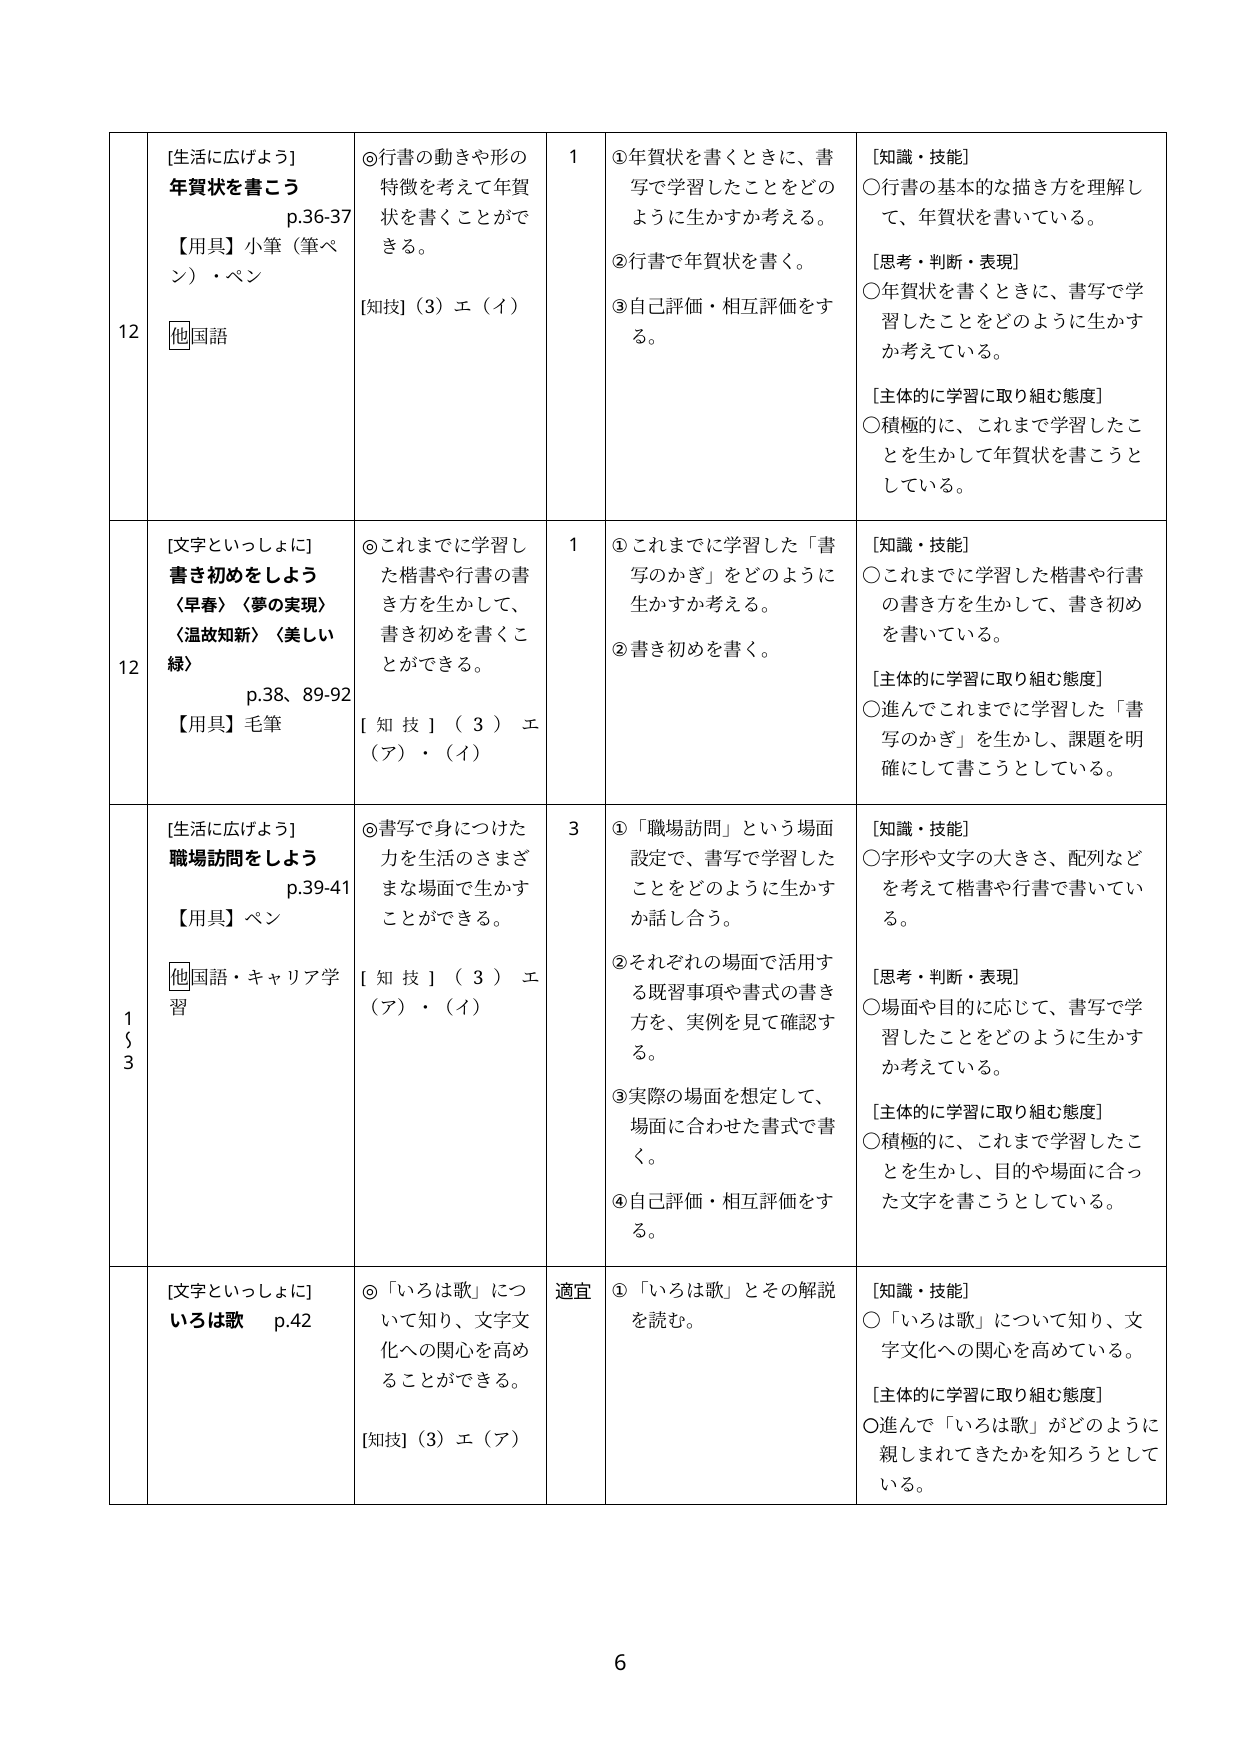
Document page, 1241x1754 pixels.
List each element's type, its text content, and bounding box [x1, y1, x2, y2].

table_cell ◎これまでに学習した楷書や行書の書き方を生かして、書き初めを書くことができる。 [知技]（3）エ（ア）・（イ） [355, 521, 546, 803]
table_cell 1～3 [110, 805, 147, 1266]
table_cell 3 [547, 805, 605, 1266]
table_cell 12 [110, 133, 147, 520]
table_cell 「いろは歌」とその解説を読む。 [606, 1267, 856, 1504]
table_cell ◎「いろは歌」について知り、文字文化への関心を高めることができる。 [知技]（3）エ（ア） [355, 1267, 546, 1504]
table_cell [生活に広げよう] 年賀状を書こう p.36-37 【用具】小筆（筆ペン）・ペン 他国語 [148, 133, 354, 520]
table_cell [文字といっしょに] いろは歌 p.42 [148, 1267, 354, 1504]
table_cell 「職場訪問」という場面設定で、書写で学習したことをどのように生かすか話し合う。 それぞれの場面で活用する既習事項や書式の書き方を、実例を見て確認する。 実際の場面を想定して、場面に合わせた書式で書く。 自己評価・相互評価をする。 [606, 805, 856, 1266]
table_cell ［知識・技能］ 〇これまでに学習した楷書や行書の書き方を生かして、書き初めを書いている。 ［主体的に学習に取り組む態度］ 〇進んでこれまでに学習した「書写のかぎ」を生かし、課題を明確にして書こうとしている。 [857, 521, 1166, 803]
table_cell ［知識・技能］ 〇字形や文字の大きさ、配列などを考えて楷書や行書で書いている。 ［思考・判断・表現］ 〇場面や目的に応じて、書写で学習したことをどのように生かすか考えている。 ［主体的に学習に取り組む態度］ 〇積極的に、これまで学習したことを生かし、目的や場面に合った文字を書こうとしている。 [857, 805, 1166, 1266]
table_cell 年賀状を書くときに、書写で学習したことをどのように生かすか考える。 行書で年賀状を書く。 自己評価・相互評価をする。 [606, 133, 856, 520]
table_cell 12 [110, 521, 147, 803]
table_cell 適宜 [547, 1267, 605, 1504]
table_cell [生活に広げよう] 職場訪問をしよう p.39-41 【用具】ペン 他国語・キャリア学習 [148, 805, 354, 1266]
table_cell ◎行書の動きや形の特徴を考えて年賀状を書くことができる。 [知技]（3）エ（イ） [355, 133, 546, 520]
table_cell 1 [547, 133, 605, 520]
table_cell [文字といっしょに] 書き初めをしよう 〈早春〉〈夢の実現〉 〈温故知新〉〈美しい緑〉 p.38、89-92 【用具】毛筆 [148, 521, 354, 803]
table_cell ［知識・技能］ 〇「いろは歌」について知り、文字文化への関心を高めている。 ［主体的に学習に取り組む態度］ 〇進んで「いろは歌」がどのように親しまれてきたかを知ろうとしている。 [857, 1267, 1166, 1504]
table_cell これまでに学習した「書写のかぎ」をどのように生かすか考える。 書き初めを書く。 [606, 521, 856, 803]
table_cell 1 [547, 521, 605, 803]
table_cell [110, 1267, 147, 1504]
table_cell ◎書写で身につけた力を生活のさまざまな場面で生かすことができる。 [知技]（3）エ（ア）・（イ） [355, 805, 546, 1266]
table_cell ［知識・技能］ 〇行書の基本的な描き方を理解して、年賀状を書いている。 ［思考・判断・表現］ 〇年賀状を書くときに、書写で学習したことをどのように生かすか考えている。 ［主体的に学習に取り組む態度］ 〇積極的に、これまで学習したことを生かして年賀状を書こうとしている。 [857, 133, 1166, 520]
